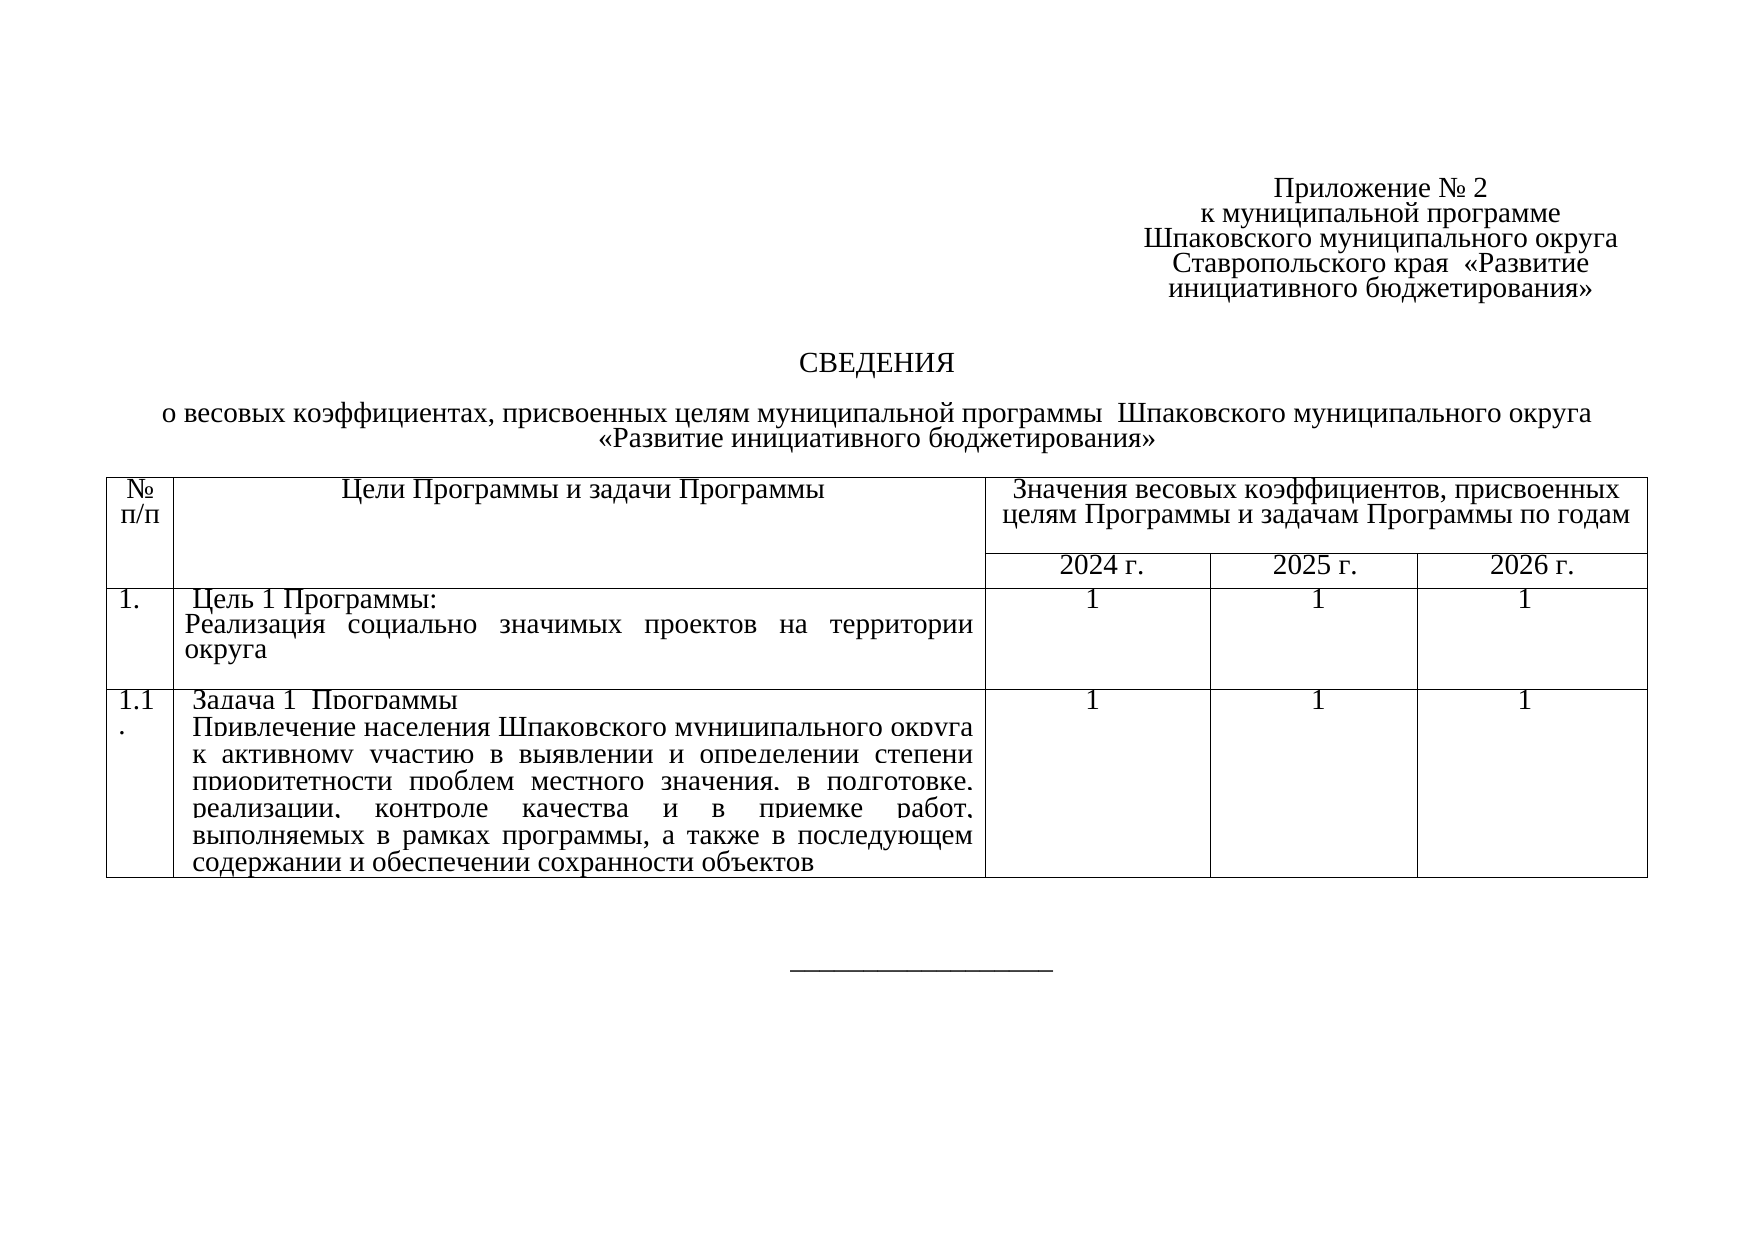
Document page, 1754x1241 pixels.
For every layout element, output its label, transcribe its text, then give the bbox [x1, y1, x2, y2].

table_cell 2025 г. [1211, 554, 1417, 588]
text Приложение № 2 [1107, 177, 1654, 202]
table_cell 1. [107, 589, 173, 689]
table_cell Цель 1 Программы: Реализация социально значимых проектов на территории округа [174, 589, 985, 689]
table_cell Задача 1 Программы Привлечение населения Шпаковского муниципального округа к активному участию в выявлении и определении степени приоритетности проблем местного значения, в подготовке, реализации, контроле качества и в приемке работ, выполняемых в рамках программы, а также в последующем содержании и обеспечении сохранности объектов [329, 690, 985, 877]
table_header № п/п [107, 478, 173, 588]
text __________________ [118, 941, 1636, 974]
text СВЕДЕНИЯ [118, 352, 1636, 377]
table_cell 2024 г. [986, 554, 1210, 588]
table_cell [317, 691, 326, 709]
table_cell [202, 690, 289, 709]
table_cell 1 [1418, 589, 1647, 689]
table_cell 2026 г. [1418, 554, 1647, 588]
table_header Цели Программы и задачи Программы [174, 478, 985, 588]
text Шпаковского муниципального округа Ставропольского края «Развитие инициативного бюджетирования» [1107, 227, 1654, 302]
table_cell 1 [986, 690, 1210, 877]
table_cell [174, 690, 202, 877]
table_cell 1 [1211, 690, 1417, 877]
text о весовых коэффициентах, присвоенных целям муниципальной программы Шпаковского муниципального округа «Развитие инициативного бюджетирования» [118, 402, 1636, 452]
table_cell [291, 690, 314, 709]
table_header Значения весовых коэффициентов, присвоенных целям Программы и задачам Программы по годам [986, 478, 1647, 553]
table_cell 1.1. [107, 690, 173, 877]
text к муниципальной программе [1107, 202, 1654, 227]
table_cell 1 [1418, 690, 1647, 877]
table_cell 1 [1211, 589, 1417, 689]
table_cell 1 [986, 589, 1210, 689]
